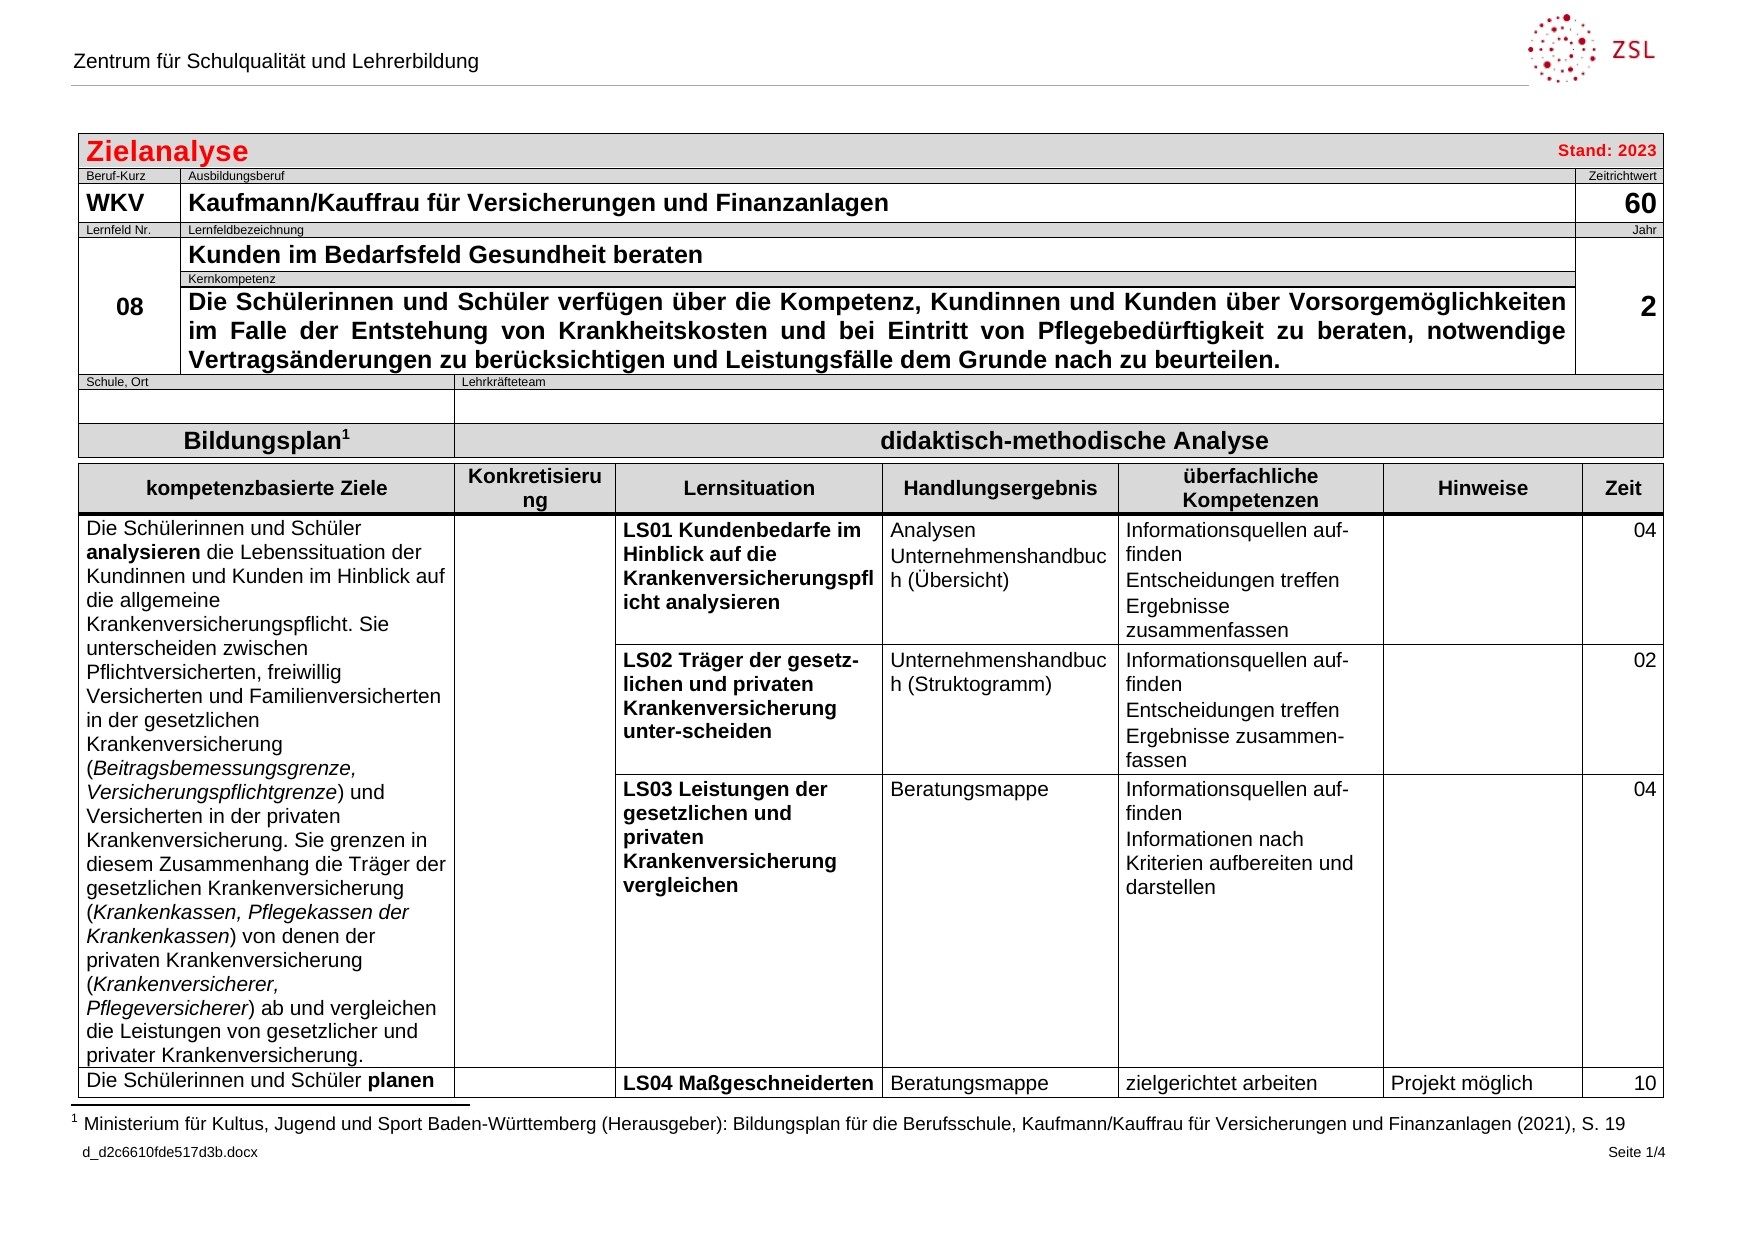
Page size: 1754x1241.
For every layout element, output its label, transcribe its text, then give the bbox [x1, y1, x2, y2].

table_cell Lehrkräfteteam [455, 375, 1663, 389]
table_header Handlungsergebnis [883, 464, 1118, 512]
table_cell [1384, 775, 1582, 1067]
table_cell [79, 390, 454, 423]
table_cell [79, 1068, 454, 1097]
table_cell [1384, 516, 1582, 644]
table_cell Bildungsplan [79, 424, 454, 457]
table_cell 02 [1583, 645, 1663, 773]
table_cell Zeitrichtwert [1576, 169, 1663, 183]
table_cell Informationsquellen auf-finden Informationen nach Kriterien aufbereiten und darstellen [1119, 775, 1383, 1067]
table_cell Kaufmann/Kauffrau für Versicherungen und Finanzanlagen [181, 184, 1575, 222]
table_cell 04 [1583, 516, 1663, 644]
table_cell Unternehmenshandbuch (Struktogramm) [883, 645, 1118, 773]
table_header überfachliche Kompetenzen [1119, 464, 1383, 512]
table_cell Analysen Unternehmenshandbuch (Übersicht) [883, 516, 1118, 644]
table_cell Die Schülerinnen und Schüler analysieren die Lebenssituation der Kundinnen und Kunden im Hinblick auf die allgemeine Krankenversicherungspflicht. Sie unterscheiden zwischen Pflichtversicherten, freiwillig Versicherten und Familienversicherten in der gesetzlichen Krankenversicherung (Beitragsbemessungsgrenze, Versicherungspflichtgrenze) und Versicherten in der privaten Krankenversicherung. Sie grenzen in diesem Zusammenhang die Träger der gesetzlichen Krankenversicherung (Krankenkassen, Pflegekassen der Krankenkassen) von denen der privaten Krankenversicherung (Krankenversicherer, Pflegeversicherer) ab und vergleichen die Leistungen von gesetzlicher und privater Krankenversicherung. [79, 516, 454, 1067]
table_cell 2 [1576, 238, 1663, 374]
table_cell LS03 Leistungen der gesetzlichen und privaten Krankenversicherung vergleichen [616, 775, 882, 1067]
table_cell Lernfeld Nr. [79, 223, 180, 237]
table_header Stand: 2023 [454, 134, 1663, 167]
picture [1526, 13, 1657, 85]
table_header Konkretisierung [455, 464, 615, 512]
table_header Zeit [1583, 464, 1663, 512]
table_cell Informationsquellen auf-finden Entscheidungen treffen Ergebnisse zusammen-fassen [1119, 645, 1383, 773]
table_cell Kernkompetenz [181, 272, 1575, 286]
table_cell 04 [1583, 775, 1663, 1067]
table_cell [616, 1068, 882, 1097]
table_header Hinweise [1384, 464, 1582, 512]
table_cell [1119, 1068, 1383, 1097]
table_cell Lernfeldbezeichnung [181, 223, 1575, 237]
table_cell Ausbildungsberuf [181, 169, 1575, 183]
table_cell [455, 516, 615, 1067]
table_cell WKV [79, 184, 180, 222]
table_cell Projekt möglich [1384, 1068, 1582, 1097]
table_cell Jahr [1576, 223, 1663, 237]
table_cell didaktisch-methodische Analyse [455, 424, 1663, 457]
table_header Lernsituation [616, 464, 882, 512]
table_cell [455, 390, 1663, 423]
table_cell LS01 Kundenbedarfe im Hinblick auf die Krankenversicherungspflicht analysieren [616, 516, 882, 644]
table_header kompetenzbasierte Ziele [79, 464, 454, 512]
table_cell Die Schülerinnen und Schüler verfügen über die Kompetenz, Kundinnen und Kunden über Vorsorgemöglichkeiten im Falle der Entstehung von Krankheitskosten und bei Eintritt von Pflegebedürftigkeit zu beraten, notwendige Vertragsänderungen zu berücksichtigen und Leistungsfälle dem Grunde nach zu beurteilen. [181, 288, 1575, 374]
table_cell Kunden im Bedarfsfeld Gesundheit beraten [181, 238, 1575, 271]
table_cell [455, 1068, 615, 1097]
table_cell LS02 Träger der gesetz-lichen und privaten Krankenversicherung unter-scheiden [616, 645, 882, 773]
table_cell 10 [1583, 1068, 1663, 1097]
table_cell 60 [1576, 184, 1663, 222]
table_cell [1384, 645, 1582, 773]
table_cell 08 [79, 238, 180, 374]
table_cell Informationsquellen auf-finden Entscheidungen treffen Ergebnisse zusammenfassen [1119, 516, 1383, 644]
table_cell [883, 1068, 1118, 1097]
table_cell Beruf-Kurz [79, 169, 180, 183]
table_cell Beratungsmappe [883, 775, 1118, 1067]
table_header Zielanalyse [79, 134, 454, 167]
table_cell Schule, Ort [79, 375, 454, 389]
